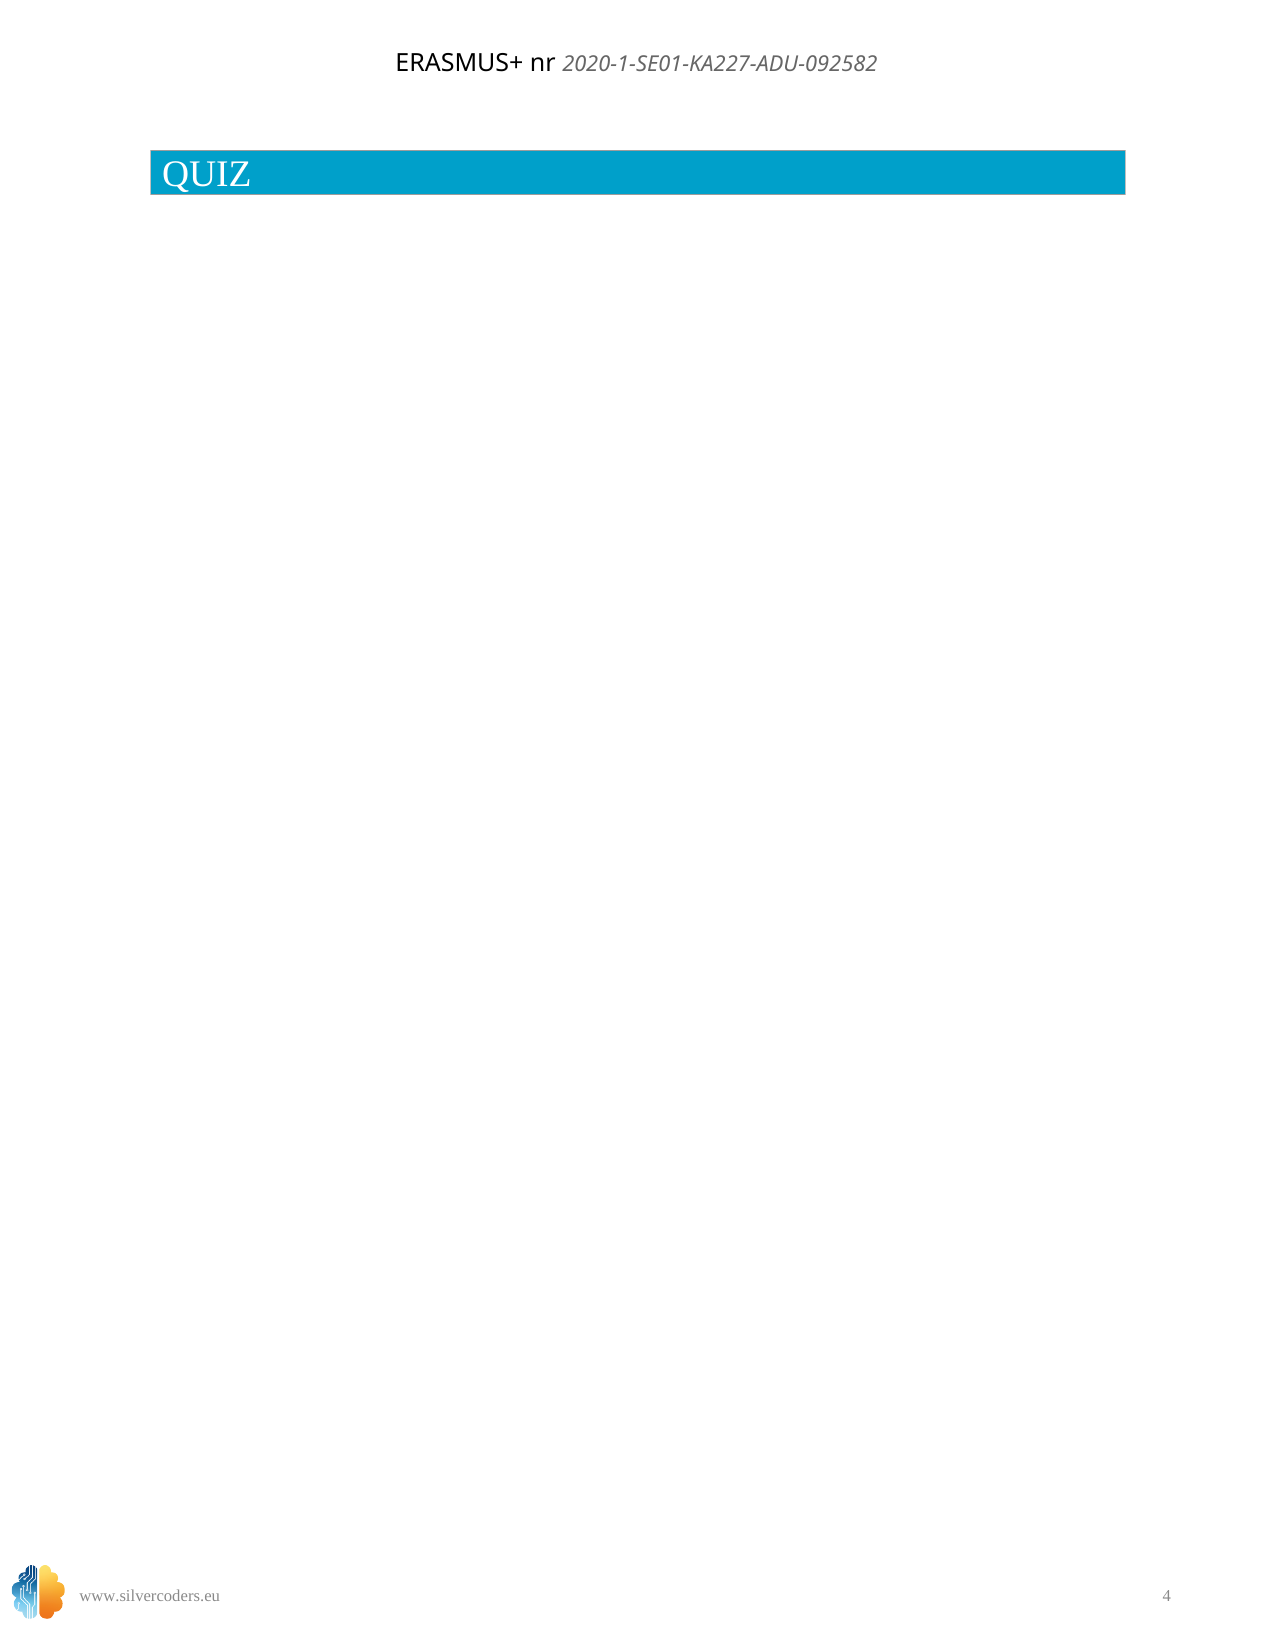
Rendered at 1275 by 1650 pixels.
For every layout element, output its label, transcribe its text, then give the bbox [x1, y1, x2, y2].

table_header QUIZ [151, 151, 1125, 194]
picture [11, 1565, 65, 1619]
